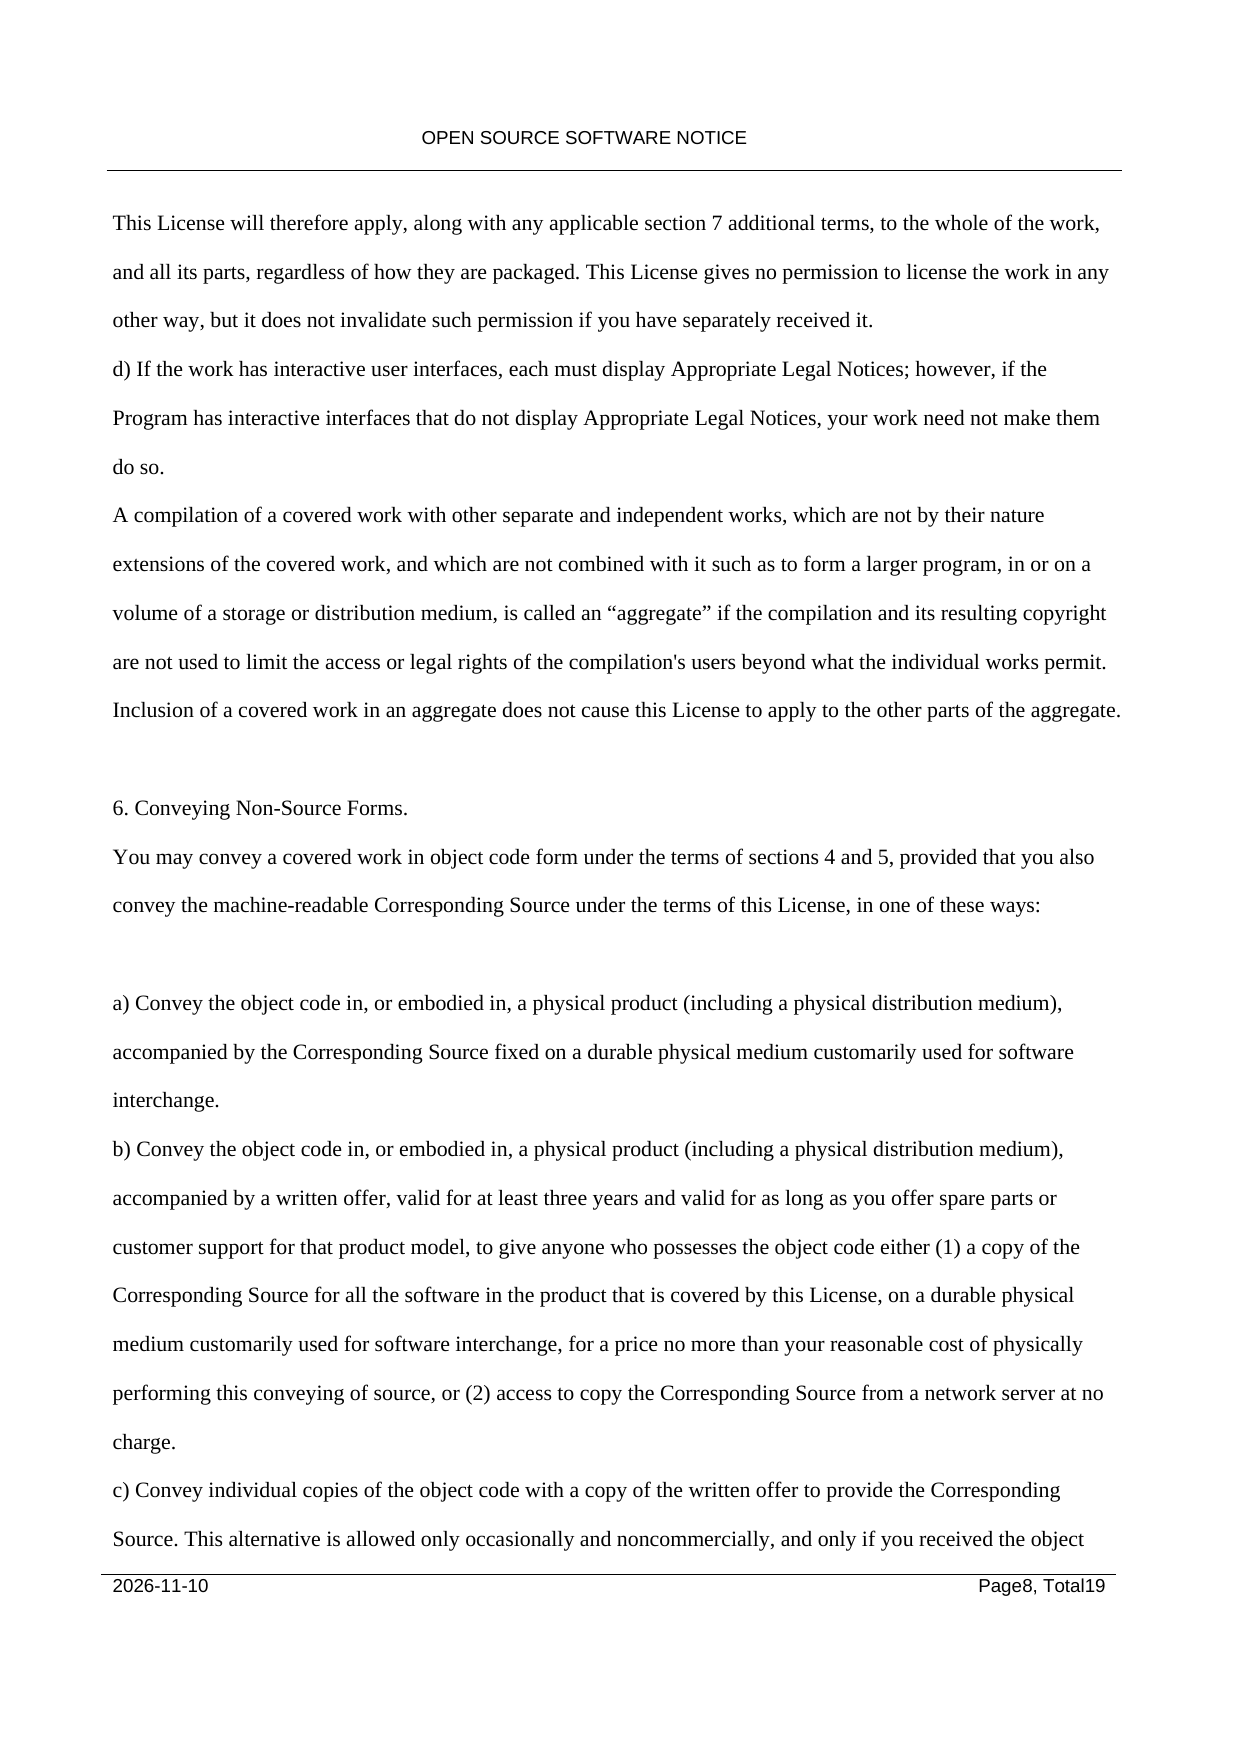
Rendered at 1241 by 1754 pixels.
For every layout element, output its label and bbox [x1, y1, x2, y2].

text [112, 206, 1128, 1555]
